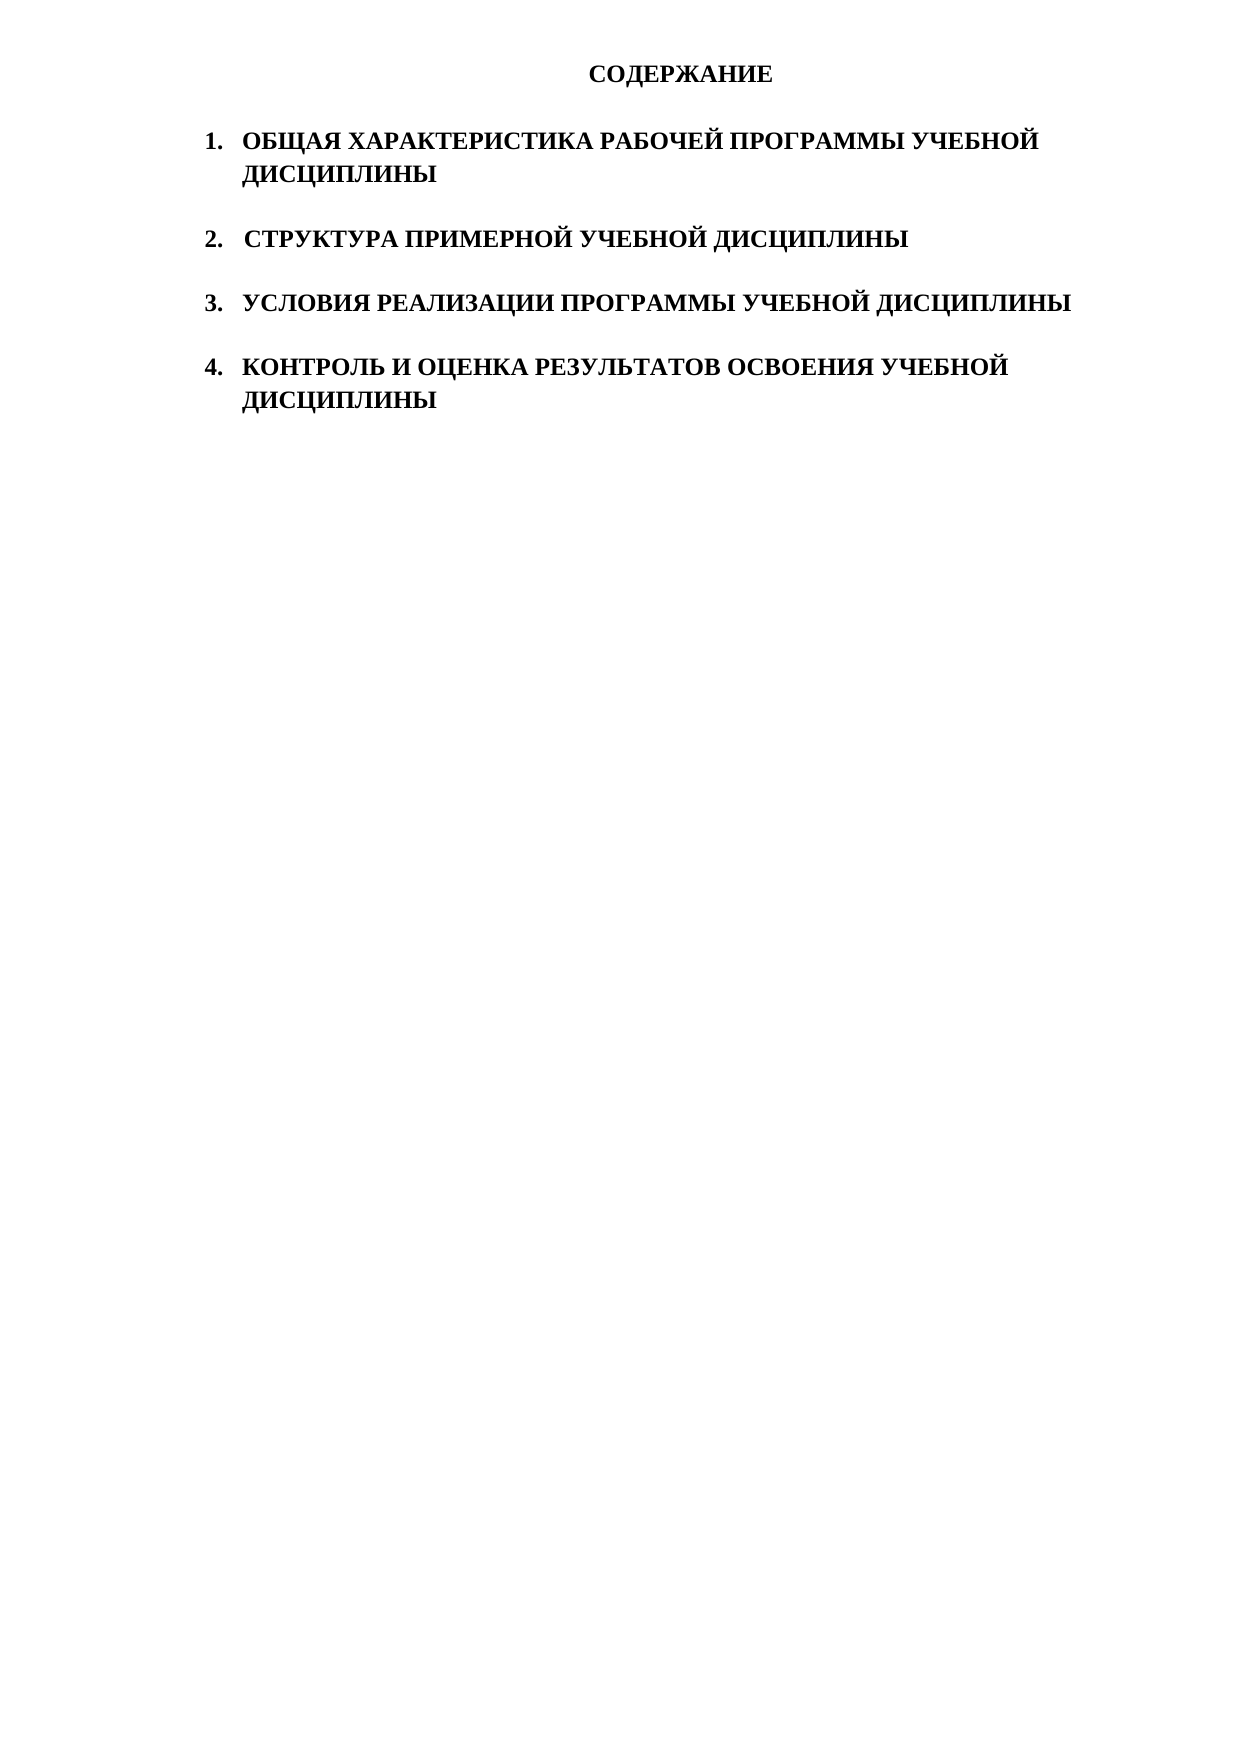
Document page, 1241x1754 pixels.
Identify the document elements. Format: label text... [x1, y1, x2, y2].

list ОБЩАЯ ХАРАКТЕРИСТИКА РАБОЧЕЙ ПРОГРАММЫ УЧЕБНОЙ ДИСЦИПЛИНЫ [204, 126, 1197, 188]
list СТРУКТУРА ПРИМЕРНОЙ УЧЕБНОЙ ДИСЦИПЛИНЫ [165, 224, 1197, 252]
list УСЛОВИЯ РЕАЛИЗАЦИИ ПРОГРАММЫ УЧЕБНОЙ ДИСЦИПЛИНЫ [204, 288, 1197, 317]
list КОНТРОЛЬ И ОЦЕНКА РЕЗУЛЬТАТОВ ОСВОЕНИЯ УЧЕБНОЙ ДИСЦИПЛИНЫ [204, 352, 1197, 414]
text СОДЕРЖАНИЕ [165, 59, 1197, 88]
